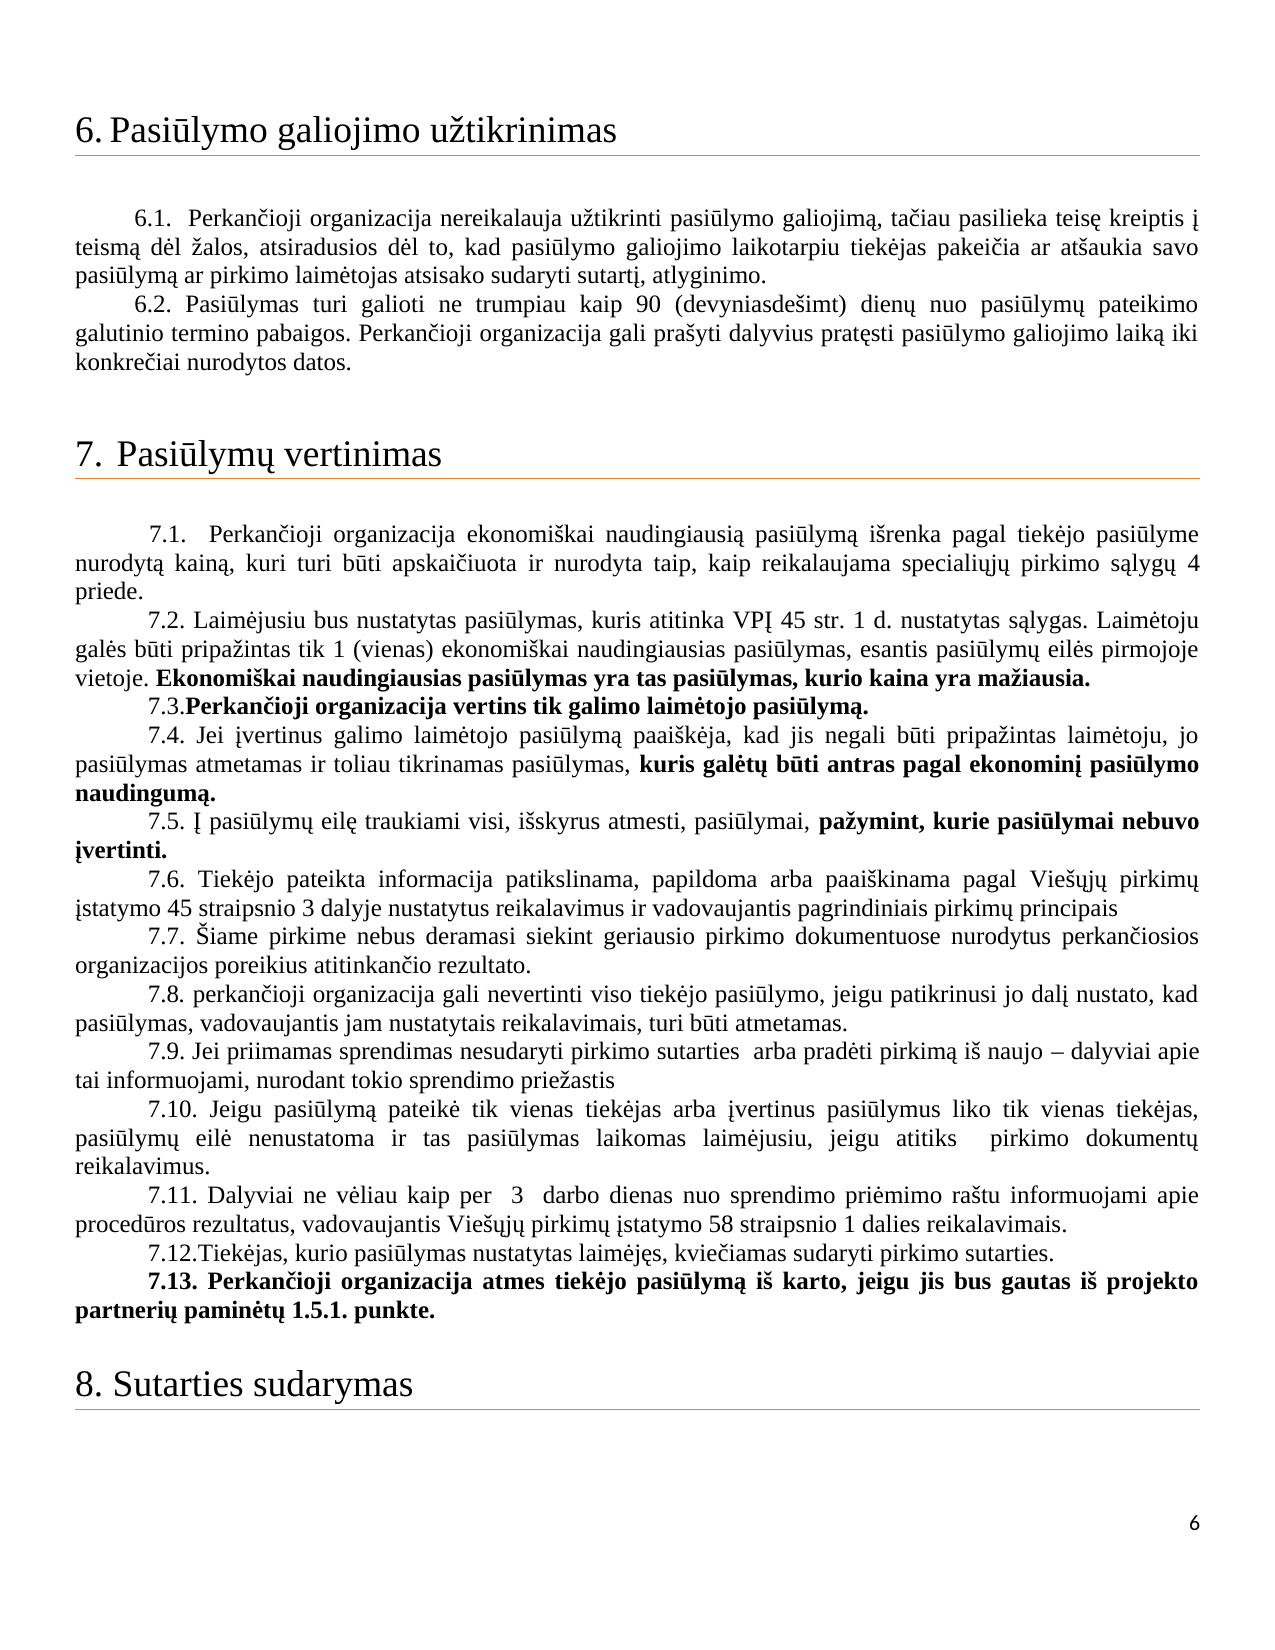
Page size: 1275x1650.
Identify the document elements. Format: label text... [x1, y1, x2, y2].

list 6.2. Pasiūlymas turi galioti ne trumpiau kaip 90 (devyniasdešimt) dienų nuo pasiūlymų pateikimo galutinio termino pabaigos. Perkančioji organizacija gali prašyti dalyvius pratęsti pasiūlymo galiojimo laiką iki konkrečiai nurodytos datos. [75, 289, 1200, 375]
list 7.5. Į pasiūlymų eilę traukiami visi, išskyrus atmesti, pasiūlymai, pažymint, kurie pasiūlymai nebuvo įvertinti. [75, 806, 1200, 864]
list 7.2. Laimėjusiu bus nustatytas pasiūlymas, kuris atitinka VPĮ 45 str. 1 d. nustatytas sąlygas. Laimėtoju galės būti pripažintas tik 1 (vienas) ekonomiškai naudingiausias pasiūlymas, esantis pasiūlymų eilės pirmojoje vietoje. Ekonomiškai naudingiausias pasiūlymas yra tas pasiūlymas, kurio kaina yra mažiausia. [75, 605, 1200, 691]
list 7.9. Jei priimamas sprendimas nesudaryti pirkimo sutarties arba pradėti pirkimą iš naujo – dalyviai apie tai informuojami, nurodant tokio sprendimo priežastis [75, 1036, 1200, 1094]
list 7.6. Tiekėjo pateikta informacija patikslinama, papildoma arba paaiškinama pagal Viešųjų pirkimų įstatymo 45 straipsnio 3 dalyje nustatytus reikalavimus ir vadovaujantis pagrindiniais pirkimų principais [75, 864, 1200, 921]
list 7.1. Perkančioji organizacija ekonomiškai naudingiausią pasiūlymą išrenka pagal tiekėjo pasiūlyme nurodytą kainą, kuri turi būti apskaičiuota ir nurodyta taip, kaip reikalaujama specialiųjų pirkimo sąlygų 4 priede. [75, 519, 1200, 605]
list 7.7. Šiame pirkime nebus deramasi siekint geriausio pirkimo dokumentuose nurodytus perkančiosios organizacijos poreikius atitinkančio rezultato. [75, 921, 1200, 979]
list 6.1. Perkančioji organizacija nereikalauja užtikrinti pasiūlymo galiojimą, tačiau pasilieka teisę kreiptis į teismą dėl žalos, atsiradusios dėl to, kad pasiūlymo galiojimo laikotarpiu tiekėjas pakeičia ar atšaukia savo pasiūlymą ar pirkimo laimėtojas atsisako sudaryti sutartį, atlyginimo. [75, 203, 1200, 289]
list 7.11. Dalyviai ne vėliau kaip per 3 darbo dienas nuo sprendimo priėmimo raštu informuojami apie procedūros rezultatus, vadovaujantis Viešųjų pirkimų įstatymo 58 straipsnio 1 dalies reikalavimais. [75, 1180, 1200, 1238]
subtitle 8. Sutarties sudarymas [75, 1361, 1200, 1409]
subtitle Pasiūlymų vertinimas [75, 431, 1200, 478]
list 7.8. perkančioji organizacija gali nevertinti viso tiekėjo pasiūlymo, jeigu patikrinusi jo dalį nustato, kad pasiūlymas, vadovaujantis jam nustatytais reikalavimais, turi būti atmetamas. [75, 979, 1200, 1036]
subtitle 6. Pasiūlymo galiojimo užtikrinimas [75, 108, 1200, 155]
list 7.3.Perkančioji organizacija vertins tik galimo laimėtojo pasiūlymą. [75, 691, 1200, 720]
list 7.10. Jeigu pasiūlymą pateikė tik vienas tiekėjas arba įvertinus pasiūlymus liko tik vienas tiekėjas, pasiūlymų eilė nenustatoma ir tas pasiūlymas laikomas laimėjusiu, jeigu atitiks pirkimo dokumentų reikalavimus. [75, 1094, 1200, 1180]
list 7.4. Jei įvertinus galimo laimėtojo pasiūlymą paaiškėja, kad jis negali būti pripažintas laimėtoju, jo pasiūlymas atmetamas ir toliau tikrinamas pasiūlymas, kuris galėtų būti antras pagal ekonominį pasiūlymo naudingumą. [75, 720, 1200, 806]
list 7.13. Perkančioji organizacija atmes tiekėjo pasiūlymą iš karto, jeigu jis bus gautas iš projekto partnerių paminėtų 1.5.1. punkte. [75, 1266, 1200, 1324]
list 7.12.Tiekėjas, kurio pasiūlymas nustatytas laimėjęs, kviečiamas sudaryti pirkimo sutarties. [75, 1238, 1200, 1266]
